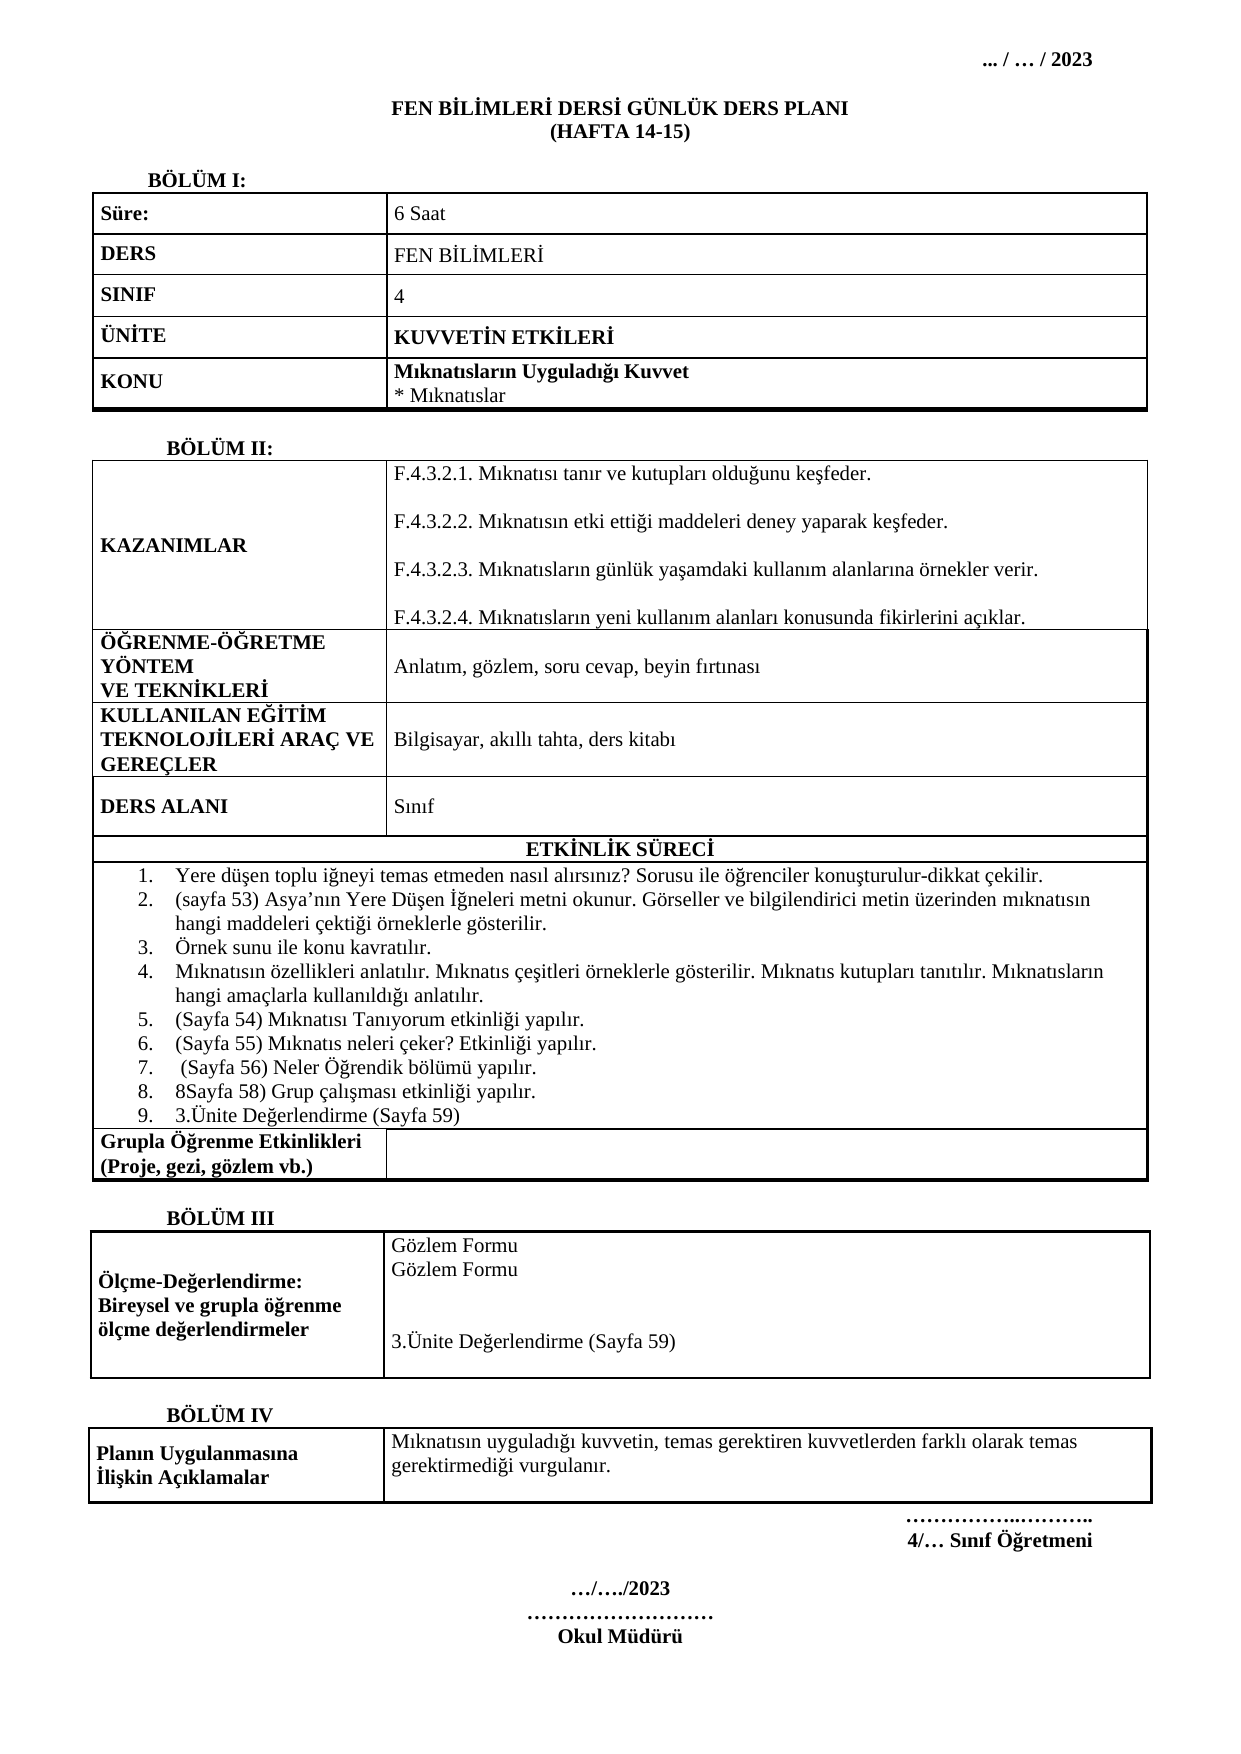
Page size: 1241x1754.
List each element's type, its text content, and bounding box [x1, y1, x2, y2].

table_header Gözlem Formu Gözlem Formu 3.Ünite Değerlendirme (Sayfa 59) [385, 1233, 1149, 1377]
table_cell KUVVETİN ETKİLERİ [388, 317, 1146, 357]
table_cell Sınıf [387, 777, 1146, 835]
table_header F.4.3.2.1. Mıknatısı tanır ve kutupları olduğunu keşfeder. F.4.3.2.2. Mıknatısın etki ettiği maddeleri deney yaparak keşfeder. F.4.3.2.3. Mıknatısların günlük yaşamdaki kullanım alanlarına örnekler verir. F.4.3.2.4. Mıknatısların yeni kullanım alanları konusunda fikirlerini açıklar. [387, 461, 1147, 629]
table_cell FEN BİLİMLERİ [388, 235, 1146, 274]
table_cell DERS [94, 235, 386, 274]
table_cell Mıknatısların Uyguladığı Kuvvet * Mıknatıslar [388, 359, 1146, 407]
text BÖLÜM I: [148, 168, 1092, 192]
table_cell ETKİNLİK SÜRECİ [94, 837, 1146, 861]
text ……………..……….. [148, 1504, 1092, 1527]
table_header KAZANIMLAR [93, 461, 386, 629]
table_header Planın Uygulanmasına İlişkin Açıklamalar [90, 1429, 383, 1501]
table_cell SINIF [94, 275, 386, 316]
table_header Mıknatısın uyguladığı kuvvetin, temas gerektiren kuvvetlerden farklı olarak temas gerektirmediği vurgulanır. [385, 1429, 1150, 1501]
text FEN BİLİMLERİ DERSİ GÜNLÜK DERS PLANI [148, 95, 1092, 119]
table_cell Grupla Öğrenme Etkinlikleri (Proje, gezi, gözlem vb.) [94, 1129, 386, 1178]
text ... / … / 2023 [148, 47, 1092, 71]
text Okul Müdürü [148, 1624, 1092, 1648]
table_header Ölçme-Değerlendirme: Bireysel ve grupla öğrenme ölçme değerlendirmeler [92, 1233, 383, 1377]
table_cell 4 [388, 275, 1146, 316]
table_cell ÜNİTE [94, 317, 386, 357]
table_cell DERS ALANI [94, 777, 386, 835]
table_header Süre: [94, 194, 386, 233]
text (HAFTA 14-15) [148, 119, 1092, 143]
table_cell Anlatım, gözlem, soru cevap, beyin fırtınası [387, 630, 1146, 702]
table_cell Yere düşen toplu iğneyi temas etmeden nasıl alırsınız? Sorusu ile öğrenciler konuşturulur-dikkat çekilir. (sayfa 53) Asya’nın Yere Düşen İğneleri metni okunur. Görseller ve bilgilendirici metin üzerinden mıknatısın hangi maddeleri çektiği örneklerle gösterilir. Örnek sunu ile konu kavratılır. Mıknatısın özellikleri anlatılır. Mıknatıs çeşitleri örneklerle gösterilir. Mıknatıs kutupları tanıtılır. Mıknatısların hangi amaçlarla kullanıldığı anlatılır. (Sayfa 54) Mıknatısı Tanıyorum etkinliği yapılır. (Sayfa 55) Mıknatıs neleri çeker? Etkinliği yapılır. (Sayfa 56) Neler Öğrendik bölümü yapılır. 8Sayfa 58) Grup çalışması etkinliği yapılır. 3.Ünite Değerlendirme (Sayfa 59) [94, 863, 1146, 1127]
table_cell KONU [94, 359, 386, 407]
table_header 6 Saat [388, 194, 1146, 233]
table_cell Bilgisayar, akıllı tahta, ders kitabı [387, 703, 1146, 776]
table_cell ÖĞRENME-ÖĞRETME YÖNTEM VE TEKNİKLERİ [93, 630, 386, 702]
table_cell [387, 1130, 1146, 1178]
subtitle BÖLÜM IV [148, 1403, 1092, 1427]
subtitle BÖLÜM III [148, 1206, 1092, 1230]
text …/…./2023 [148, 1576, 1092, 1600]
table_cell KULLANILAN EĞİTİM TEKNOLOJİLERİ ARAÇ VE GEREÇLER [93, 703, 386, 776]
text BÖLÜM II: [148, 436, 1092, 459]
text 4/… Sınıf Öğretmeni [148, 1527, 1092, 1552]
text ……………………… [148, 1600, 1092, 1624]
